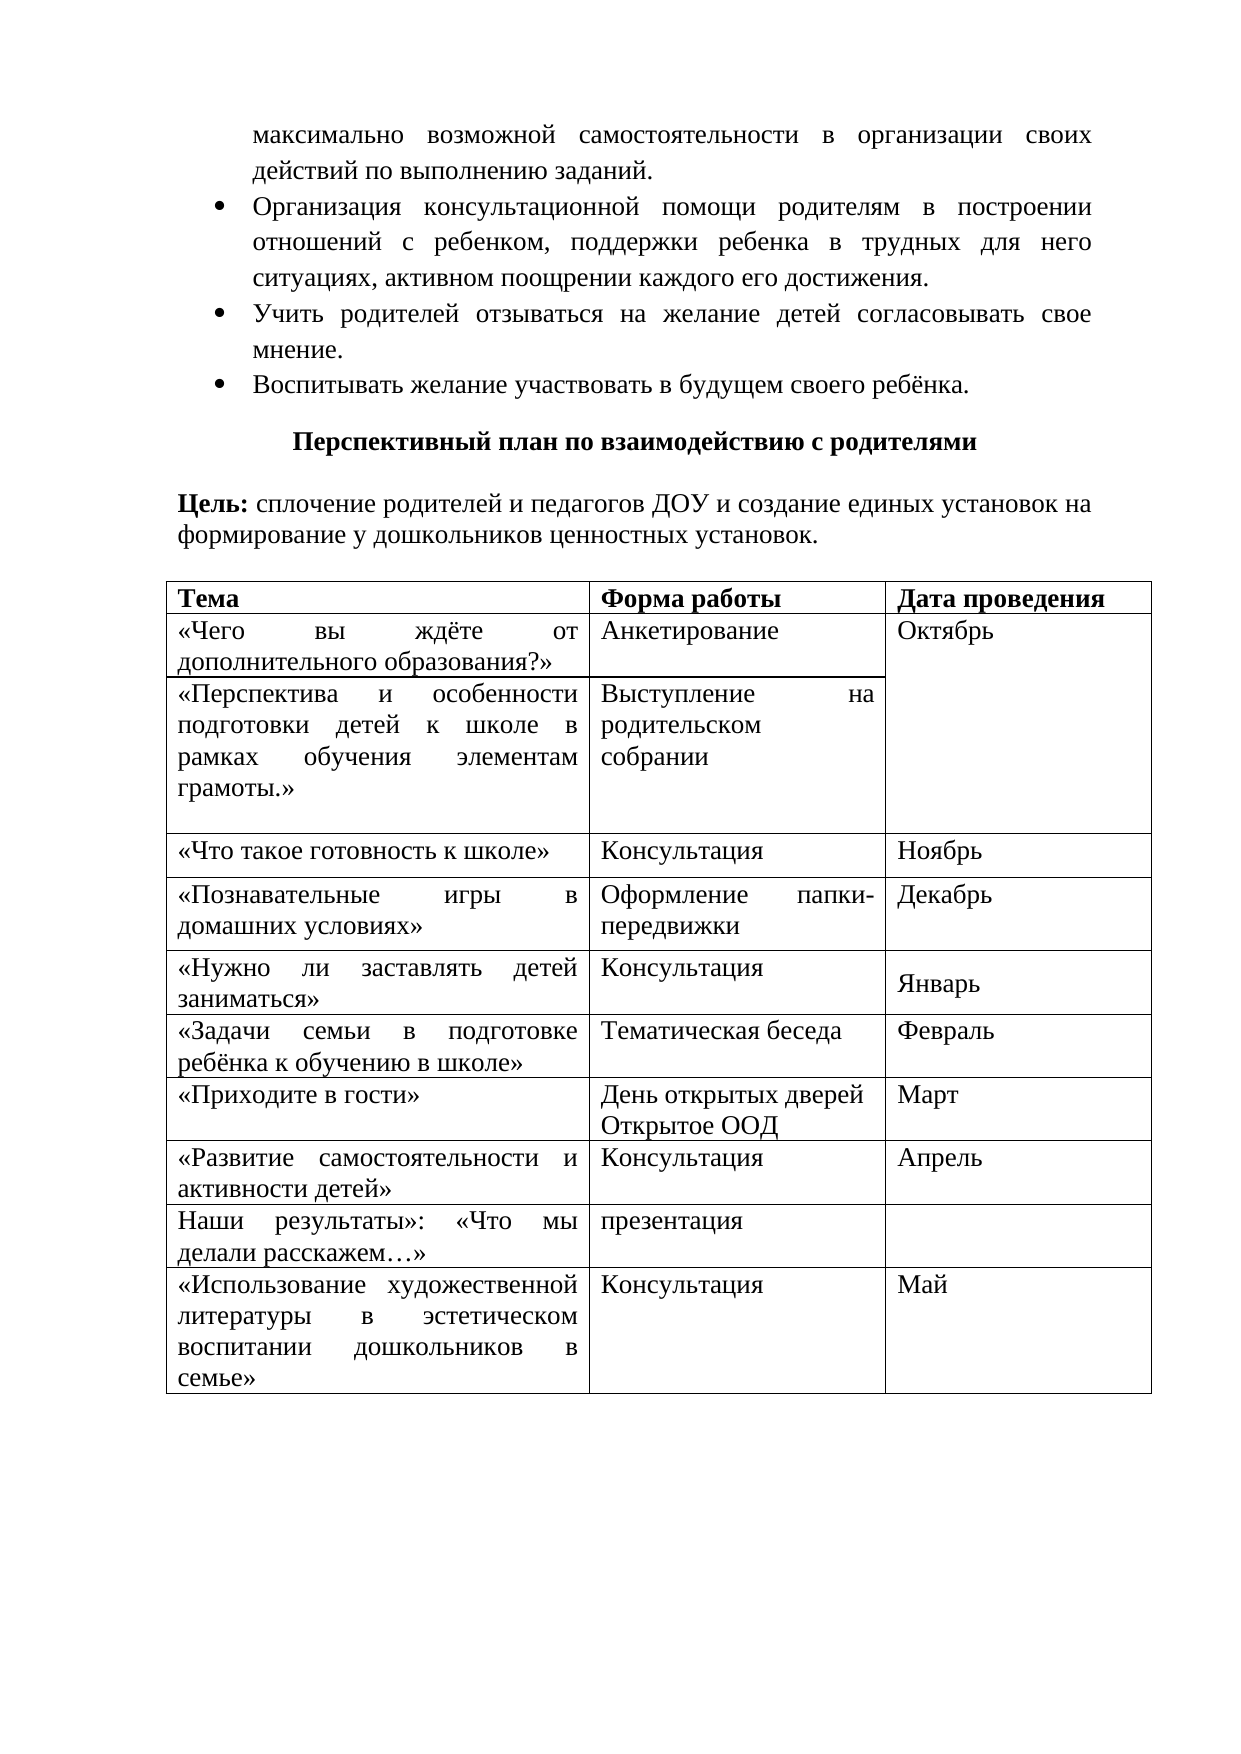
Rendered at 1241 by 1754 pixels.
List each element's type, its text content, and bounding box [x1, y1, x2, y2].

table_cell «Приходите в гости» [167, 1078, 589, 1140]
table_cell «Развитие самостоятельности и активности детей» [167, 1141, 589, 1203]
table_cell День открытых дверей Открытое ООД [590, 1078, 885, 1140]
table_cell Наши результаты»: «Что мы делали расскажем…» [167, 1205, 589, 1267]
table_cell [886, 1205, 1151, 1267]
table_cell Январь [886, 951, 1151, 1013]
table_cell Апрель [886, 1141, 1151, 1203]
table_cell Консультация [590, 1268, 885, 1392]
list Перспективный план по взаимодействию с родителями [177, 425, 1093, 456]
table_cell «Задачи семьи в подготовке ребёнка к обучению в школе» [167, 1015, 589, 1077]
table_header Дата проведения [886, 582, 1151, 613]
text Цель: сплочение родителей и педагогов ДОУ и создание единых установок на формирование у дошкольников ценностных установок. [177, 487, 1093, 550]
table_cell Май [886, 1268, 1151, 1392]
table_cell Анкетирование [590, 614, 885, 676]
table_header Тема [167, 582, 589, 613]
list Воспитывать желание участвовать в будущем своего ребёнка. [215, 368, 1093, 400]
table_cell «Чего вы ждёте от дополнительного образования?» [167, 614, 589, 676]
table_cell Февраль [886, 1015, 1151, 1077]
table_cell Консультация [590, 834, 885, 877]
table_cell Консультация [590, 1141, 885, 1203]
list Организация консультационной помощи родителям в построении отношений с ребенком, поддержки ребенка в трудных для него ситуациях, активном поощрении каждого его достижения. [215, 189, 1093, 292]
table_cell Декабрь [886, 878, 1151, 950]
table_cell Октябрь [886, 614, 1151, 833]
table_cell Оформление папки-передвижки [590, 878, 885, 950]
table_cell «Перспектива и особенности подготовки детей к школе в рамках обучения элементам грамоты.» [167, 678, 589, 833]
table_cell Консультация [590, 951, 885, 1013]
list Учить родителей отзываться на желание детей согласовывать свое мнение. [215, 297, 1093, 364]
table_cell Март [886, 1078, 1151, 1140]
table_cell Тематическая беседа [590, 1015, 885, 1077]
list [215, 118, 1093, 185]
table_cell Ноябрь [886, 834, 1151, 877]
table_header Форма работы [590, 582, 885, 613]
table_cell «Нужно ли заставлять детей заниматься» [167, 951, 589, 1013]
table_cell презентация [590, 1205, 885, 1267]
table_cell «Познавательные игры в домашних условиях» [167, 878, 589, 950]
table_cell «Использование художественной литературы в эстетическом воспитании дошкольников в семье» [167, 1268, 589, 1392]
table_cell Выступление на родительском собрании [590, 678, 885, 833]
table_cell «Что такое готовность к школе» [167, 834, 589, 877]
